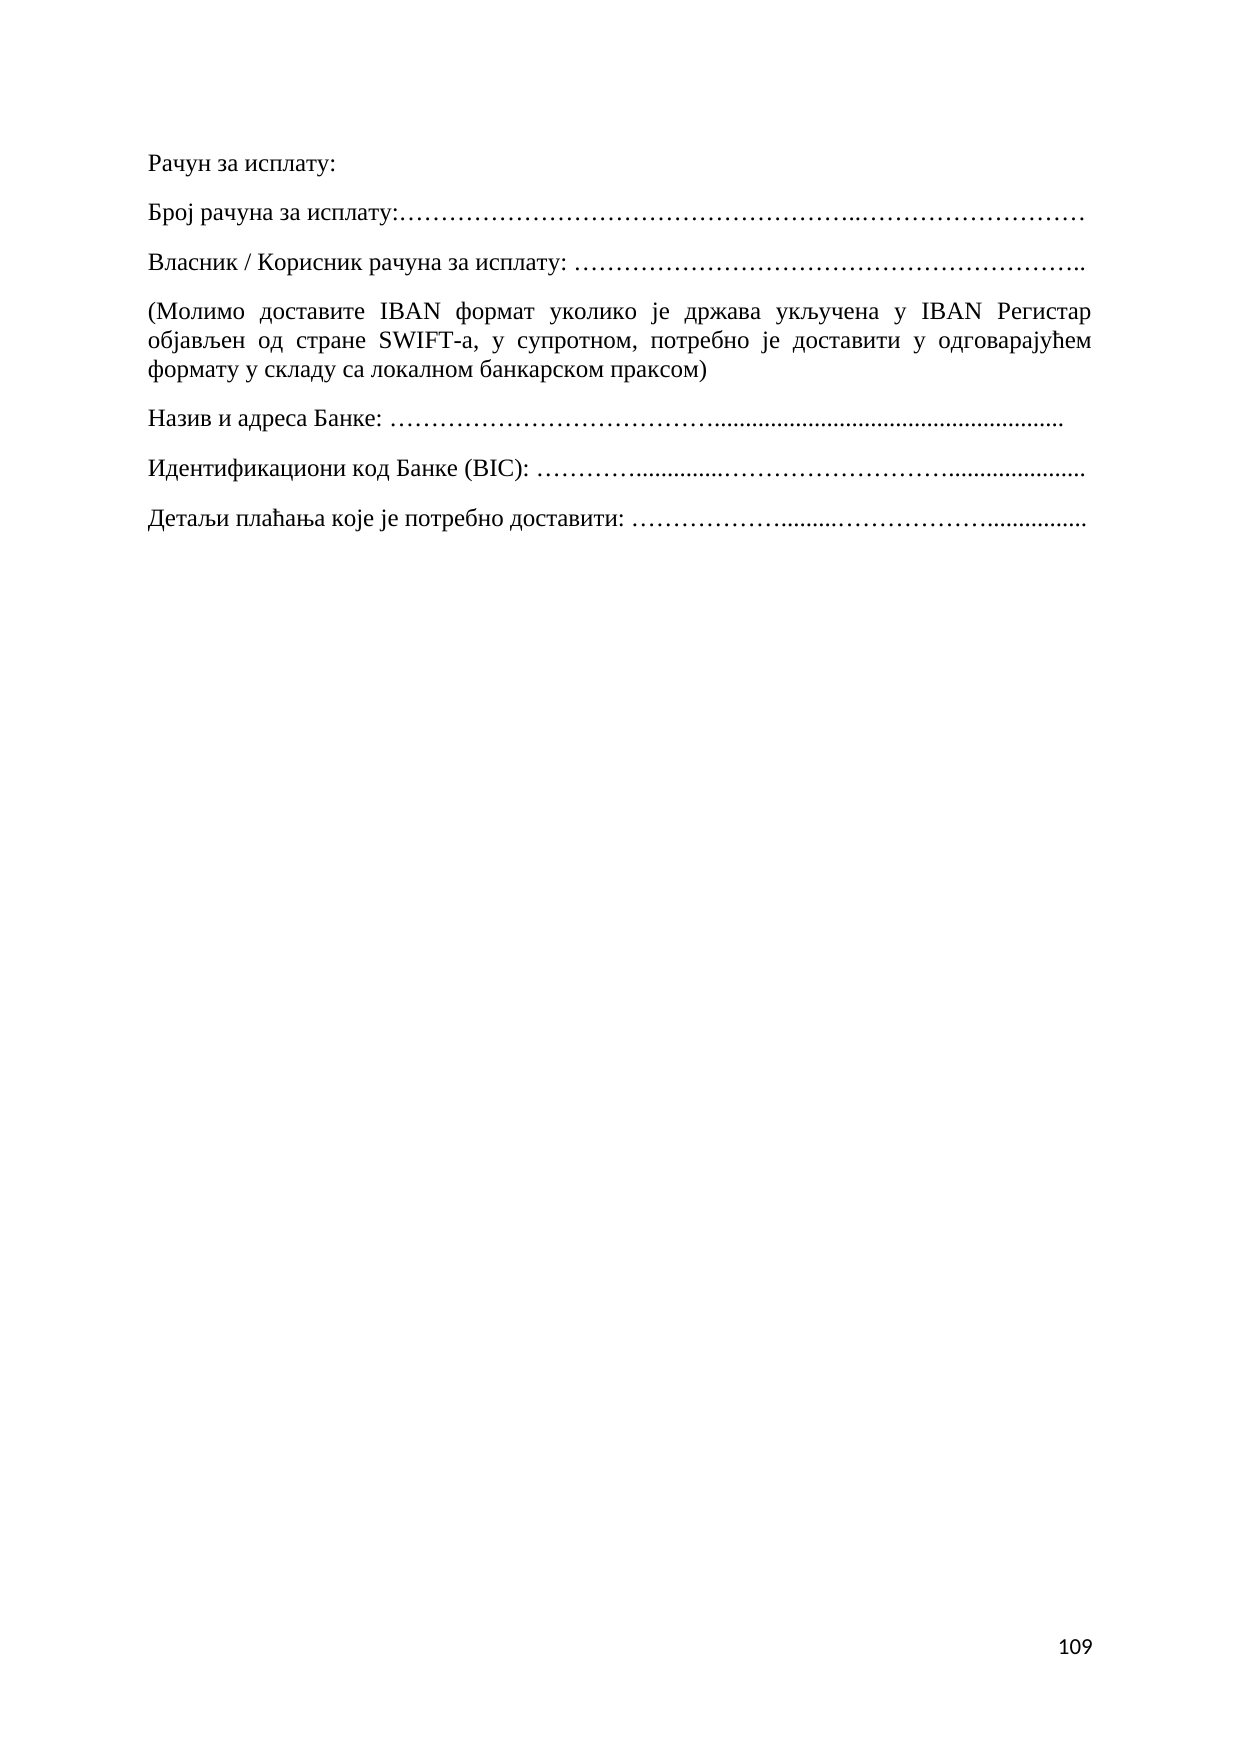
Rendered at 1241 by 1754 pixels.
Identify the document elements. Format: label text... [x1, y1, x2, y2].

text Назив и адреса Банке: …………………………………........................................................ [148, 403, 1092, 432]
text Идентификациони код Банке (BIC): …………..............………………………...................... [148, 453, 1092, 482]
text Власник / Корисник рачуна за исплату: …………………………………………………….. [148, 247, 1092, 276]
text Рачун за исплату: [148, 148, 1092, 176]
text Детаљи плаћања које је потребно доставити: ……………….........………………................ [148, 503, 1092, 531]
text (Молимо доставите IBAN формат уколико је држава укључена у IBAN Регистар објављен од стране SWIFT-a, у супротном, потребно је доставити у одговарајућем формату у складу са локалном банкарском праксом) [148, 296, 1092, 383]
text Број рачуна за исплату:………………………………………………..……………………… [148, 197, 1092, 226]
